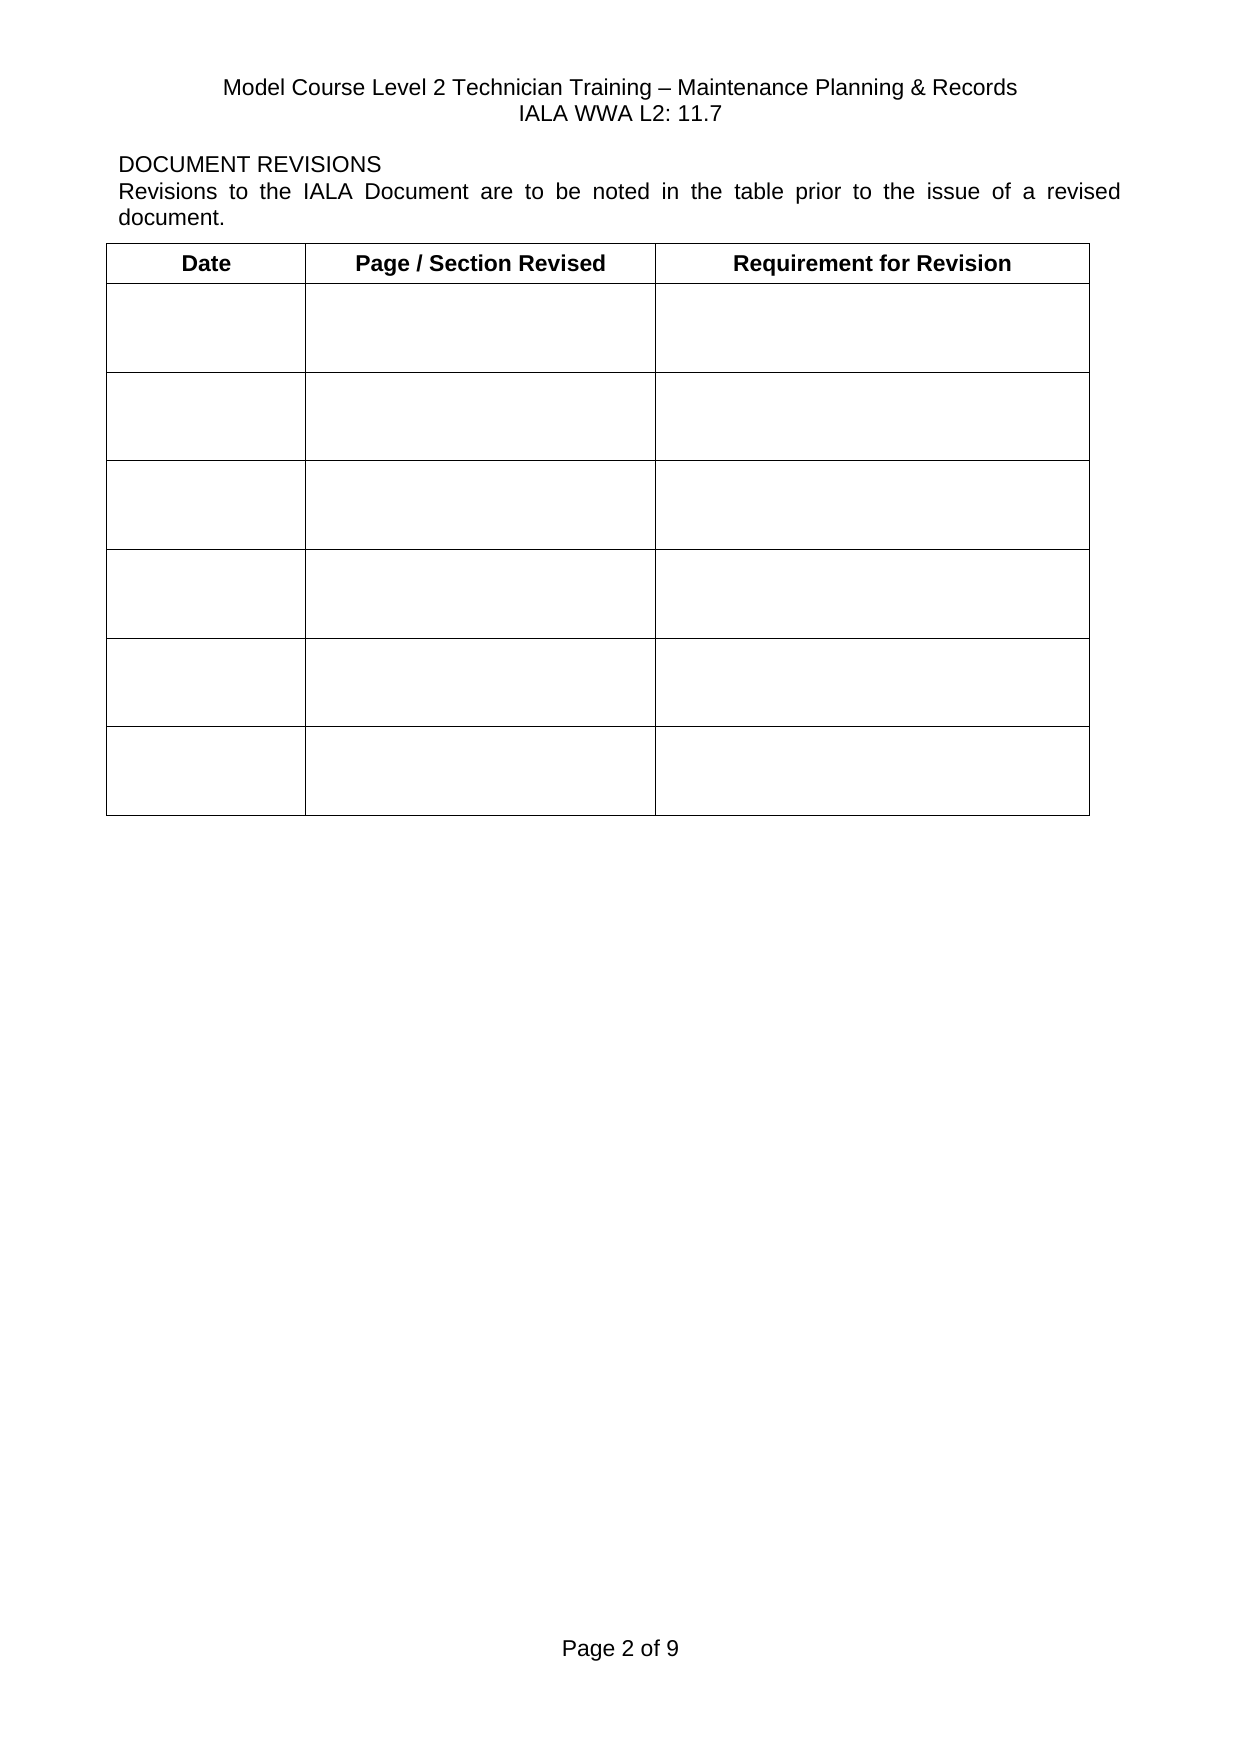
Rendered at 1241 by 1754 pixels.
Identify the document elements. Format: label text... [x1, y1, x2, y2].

table_cell [107, 639, 305, 726]
table_cell [306, 639, 655, 726]
table_cell [107, 727, 305, 815]
title DOCUMENT REVISIONS [118, 151, 1122, 178]
table_cell [306, 727, 655, 815]
table_cell [306, 284, 655, 372]
table_header Date [107, 244, 305, 283]
table_header Requirement for Revision [656, 244, 1089, 283]
table_cell [306, 461, 655, 549]
table_cell [306, 550, 655, 637]
table_cell [107, 373, 305, 460]
table_header Page / Section Revised [306, 244, 655, 283]
table_cell [656, 550, 1089, 637]
table_cell [656, 284, 1089, 372]
text Revisions to the IALA Document are to be noted in the table prior to the issue of a revised document. [118, 178, 1122, 231]
table_cell [656, 727, 1089, 815]
table_cell [107, 550, 305, 637]
table_cell [656, 639, 1089, 726]
table_cell [107, 461, 305, 549]
table_cell [656, 373, 1089, 460]
table_cell [306, 373, 655, 460]
table_cell [107, 284, 305, 372]
table_cell [656, 461, 1089, 549]
